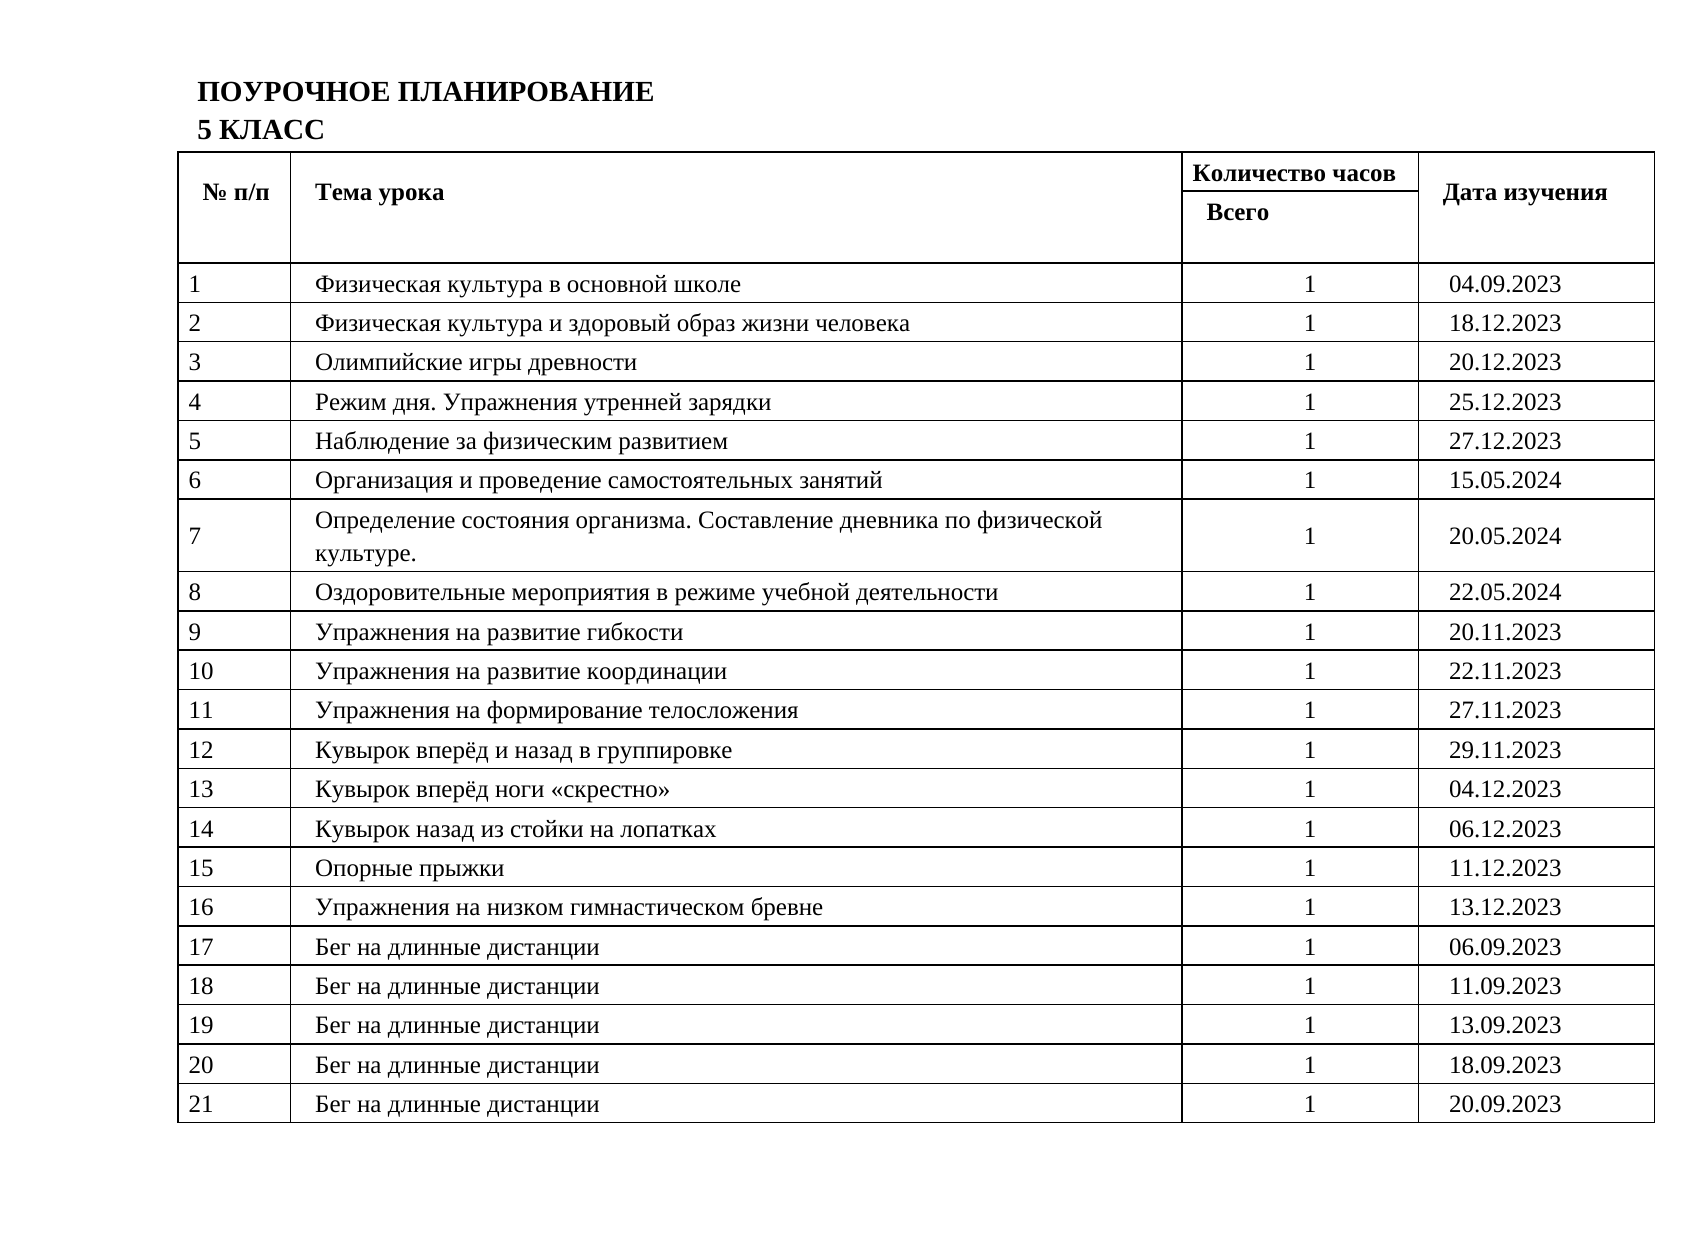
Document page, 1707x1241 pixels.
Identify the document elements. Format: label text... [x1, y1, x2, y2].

table_cell 3 [179, 342, 290, 380]
table_cell 20.05.2024 [1419, 500, 1654, 571]
table_cell 1 [1183, 887, 1418, 925]
table_cell 1 [1183, 730, 1418, 767]
table_cell 1 [1183, 808, 1418, 846]
table_cell 12 [179, 730, 290, 767]
table_cell 4 [179, 382, 290, 419]
table_cell 22.11.2023 [1419, 651, 1654, 689]
text ПОУРОЧНОЕ ПЛАНИРОВАНИЕ [190, 74, 1618, 107]
table_cell 22.05.2024 [1419, 572, 1654, 610]
table_cell Упражнения на развитие координации [291, 651, 1181, 689]
table_header № п/п [179, 153, 290, 262]
table_cell 17 [179, 927, 290, 964]
table_cell 1 [179, 264, 290, 301]
table_header Количество часов [1183, 153, 1418, 190]
table_cell 18 [179, 966, 290, 1004]
table_cell 18.09.2023 [1419, 1045, 1654, 1082]
text 5 КЛАСС [190, 112, 1618, 146]
table_cell Бег на длинные дистанции [291, 1005, 1181, 1043]
table_cell 25.12.2023 [1419, 382, 1654, 419]
table_cell 1 [1183, 848, 1418, 886]
table_cell Организация и проведение самостоятельных занятий [291, 461, 1181, 498]
table_cell Кувырок вперёд и назад в группировке [291, 730, 1181, 767]
table_cell Физическая культура в основной школе [291, 264, 1181, 301]
table_cell Бег на длинные дистанции [291, 1045, 1181, 1082]
table_cell 04.09.2023 [1419, 264, 1654, 301]
table_cell 1 [1183, 342, 1418, 380]
table_cell Кувырок назад из стойки на лопатках [291, 808, 1181, 846]
table_cell 1 [1183, 382, 1418, 419]
table_cell 1 [1183, 1045, 1418, 1082]
table_cell Определение состояния организма. Составление дневника по физической культуре. [291, 500, 1181, 571]
table_cell 13.09.2023 [1419, 1005, 1654, 1043]
table_cell Режим дня. Упражнения утренней зарядки [291, 382, 1181, 419]
table_cell 20 [179, 1045, 290, 1082]
table_cell 20.09.2023 [1419, 1084, 1654, 1122]
table_cell 7 [179, 500, 290, 571]
table_cell Наблюдение за физическим развитием [291, 421, 1181, 459]
table_cell 20.11.2023 [1419, 612, 1654, 649]
table_cell 19 [179, 1005, 290, 1043]
table_cell Всего [1183, 192, 1418, 262]
table_cell 1 [1183, 303, 1418, 341]
table_cell Упражнения на развитие гибкости [291, 612, 1181, 649]
table_cell Упражнения на низком гимнастическом бревне [291, 887, 1181, 925]
table_cell 1 [1183, 1084, 1418, 1122]
table_cell 15 [179, 848, 290, 886]
table_cell 1 [1183, 690, 1418, 728]
table_header Дата изучения [1419, 153, 1654, 262]
table_cell Олимпийские игры древности [291, 342, 1181, 380]
table_cell Кувырок вперёд ноги «скрестно» [291, 769, 1181, 807]
table_cell 1 [1183, 461, 1418, 498]
table_cell 6 [179, 461, 290, 498]
table_cell 11.09.2023 [1419, 966, 1654, 1004]
table_cell 1 [1183, 651, 1418, 689]
table_cell 5 [179, 421, 290, 459]
table_cell Опорные прыжки [291, 848, 1181, 886]
table_cell 1 [1183, 264, 1418, 301]
table_cell 16 [179, 887, 290, 925]
table_cell 27.11.2023 [1419, 690, 1654, 728]
table_cell Бег на длинные дистанции [291, 927, 1181, 964]
table_cell 1 [1183, 1005, 1418, 1043]
table_cell 1 [1183, 769, 1418, 807]
table_cell 2 [179, 303, 290, 341]
table_cell 06.09.2023 [1419, 927, 1654, 964]
table_cell 13 [179, 769, 290, 807]
table_cell Физическая культура и здоровый образ жизни человека [291, 303, 1181, 341]
table_cell 1 [1183, 966, 1418, 1004]
table_cell 20.12.2023 [1419, 342, 1654, 380]
table_cell 9 [179, 612, 290, 649]
table_cell 04.12.2023 [1419, 769, 1654, 807]
table_cell 11 [179, 690, 290, 728]
table_cell 06.12.2023 [1419, 808, 1654, 846]
table_cell 13.12.2023 [1419, 887, 1654, 925]
table_cell Бег на длинные дистанции [291, 966, 1181, 1004]
table_cell 21 [179, 1084, 290, 1122]
table_cell 15.05.2024 [1419, 461, 1654, 498]
table_cell 11.12.2023 [1419, 848, 1654, 886]
table_cell 10 [179, 651, 290, 689]
table_cell 1 [1183, 572, 1418, 610]
table_cell 18.12.2023 [1419, 303, 1654, 341]
table_cell 29.11.2023 [1419, 730, 1654, 767]
table_cell Оздоровительные мероприятия в режиме учебной деятельности [291, 572, 1181, 610]
table_cell 8 [179, 572, 290, 610]
table_cell 14 [179, 808, 290, 846]
table_cell Упражнения на формирование телосложения [291, 690, 1181, 728]
table_cell 27.12.2023 [1419, 421, 1654, 459]
table_header Тема урока [291, 153, 1181, 262]
table_cell 1 [1183, 500, 1418, 571]
table_cell 1 [1183, 421, 1418, 459]
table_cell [291, 1084, 1181, 1122]
table_cell 1 [1183, 927, 1418, 964]
table_cell 1 [1183, 612, 1418, 649]
